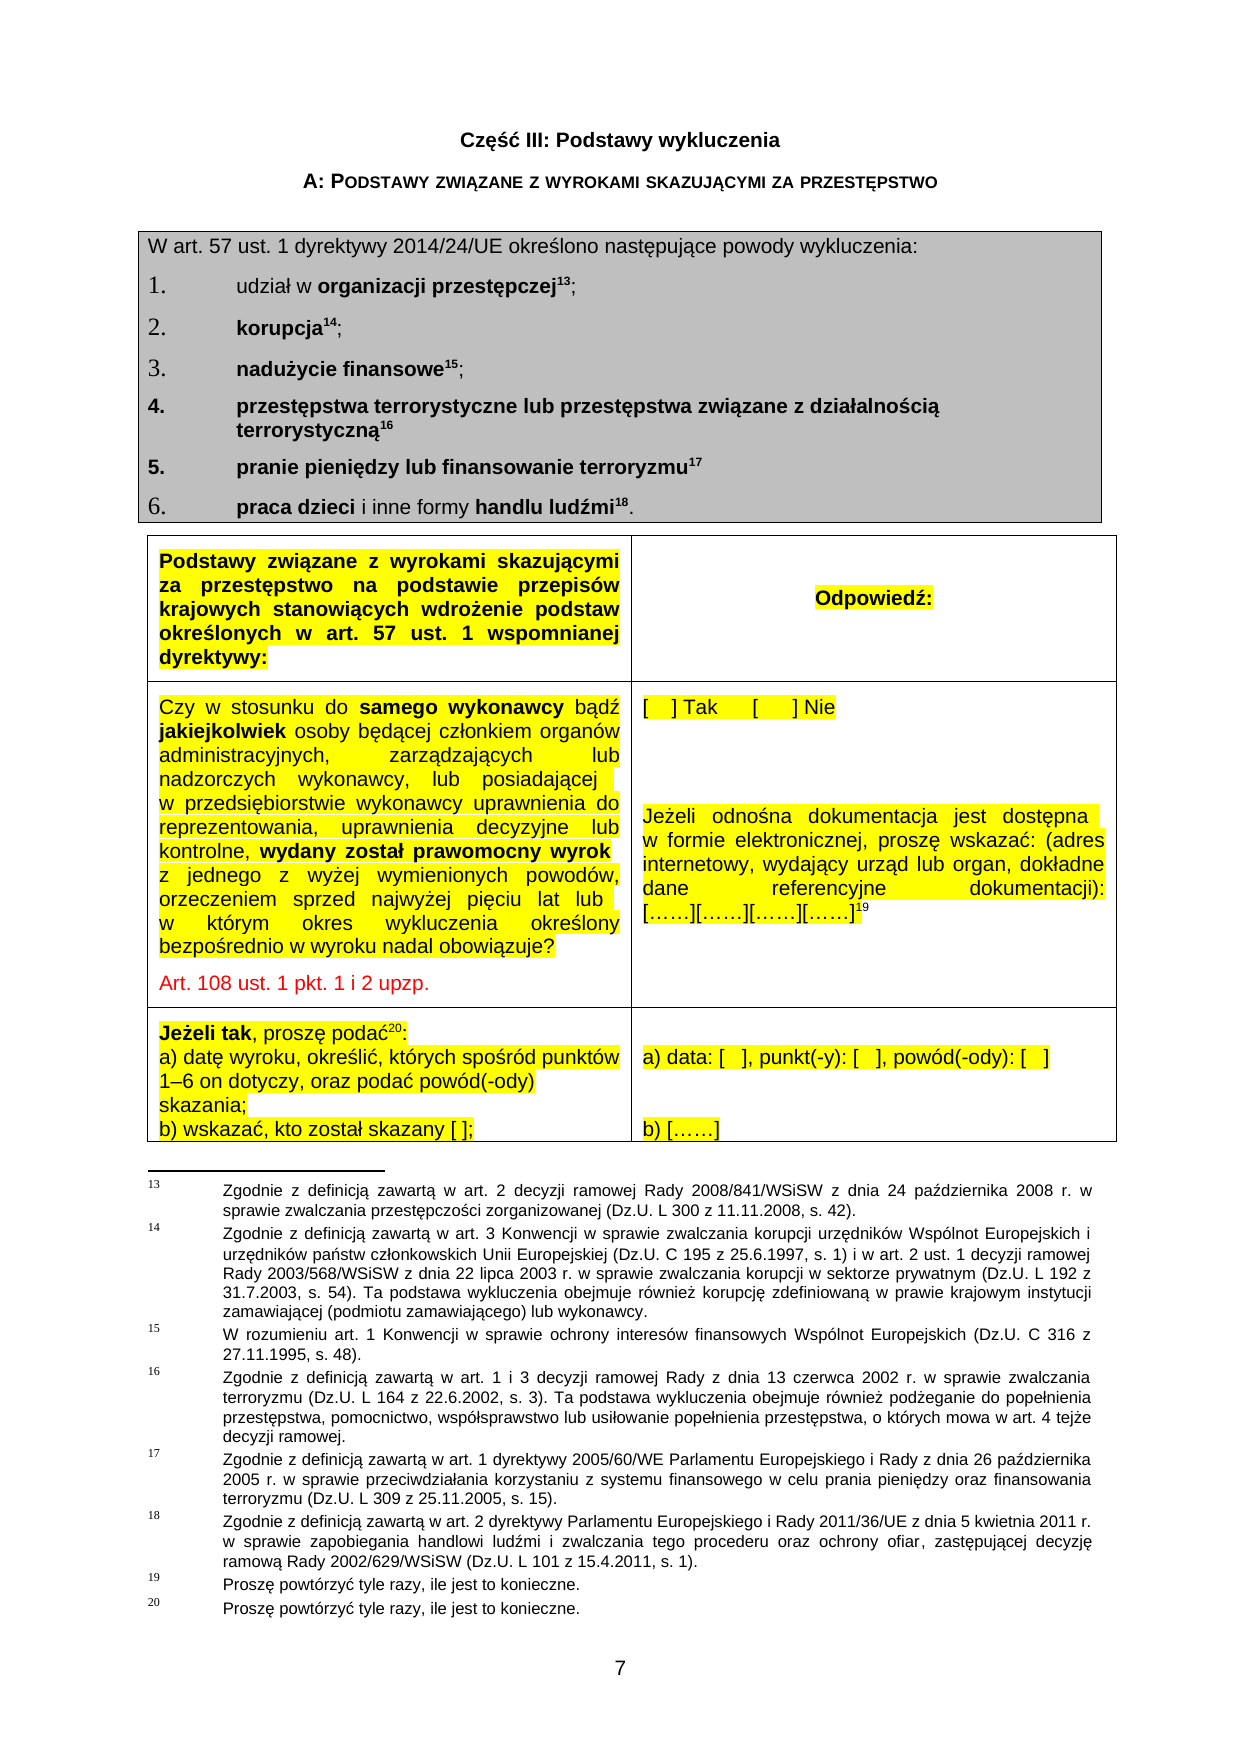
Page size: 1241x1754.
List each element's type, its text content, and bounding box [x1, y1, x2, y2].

table_cell a) data: [ ], punkt(-y): [ ], powód(-ody): [ ] b) [……] c) długość okresu wykluczenia [……] oraz punkt(-y), którego(-ych) to dotyczy. Jeżeli odnośna dokumentacja jest dostępna w formie elektronicznej, proszę wskazać: (adres internetowy, wydający urząd lub organ, dokładne dane referencyjne dokumentacji): [……][……][……][……] [632, 1008, 1116, 1141]
text pranie pieniędzy lub finansowanie terroryzmu [139, 451, 1101, 478]
text praca dzieci i inne formy handlu ludźmi. [139, 488, 1101, 522]
table_cell Czy w stosunku do samego wykonawcy bądź jakiejkolwiek osoby będącej członkiem organów administracyjnych, zarządzających lub nadzorczych wykonawcy, lub posiadającej w przedsiębiorstwie wykonawcy uprawnienia do reprezentowania, uprawnienia decyzyjne lub kontrolne, wydany został prawomocny wyrok z jednego z wyżej wymienionych powodów, orzeczeniem sprzed najwyżej pięciu lat lub w którym okres wykluczenia określony bezpośrednio w wyroku nadal obowiązuje? Art. 108 ust. 1 pkt. 1 i 2 upzp. [148, 682, 631, 1007]
table_cell Jeżeli tak, proszę podać: a) datę wyroku, określić, których spośród punktów 1–6 on dotyczy, oraz podać powód(-ody) skazania; b) wskazać, kto został skazany [ ]; c) w zakresie, w jakim zostało to bezpośrednio ustalone w wyroku: [148, 1008, 631, 1141]
text korupcja; [139, 308, 1101, 340]
text udział w organizacji przestępczej; [139, 267, 1101, 299]
text W art. 57 ust. 1 dyrektywy 2014/24/UE określono następujące powody wykluczenia: [139, 232, 1101, 258]
table_header Podstawy związane z wyrokami skazującymi za przestępstwo na podstawie przepisów krajowych stanowiących wdrożenie podstaw określonych w art. 57 ust. 1 wspomnianej dyrektywy: [148, 536, 631, 681]
text nadużycie finansowe; [139, 350, 1101, 382]
text przestępstwa terrorystyczne lub przestępstwa związane z działalnością terrorystyczną [139, 391, 1101, 442]
table_cell [ ] Tak [ ] Nie Jeżeli odnośna dokumentacja jest dostępna w formie elektronicznej, proszę wskazać: (adres internetowy, wydający urząd lub organ, dokładne dane referencyjne dokumentacji): [……][……][……][……] [632, 682, 1116, 1007]
table_header Odpowiedź: [632, 536, 1116, 681]
title A: Podstawy związane z wyrokami skazującymi za przestępstwo [148, 169, 1092, 193]
text Część III: Podstawy wykluczenia [148, 128, 1092, 152]
